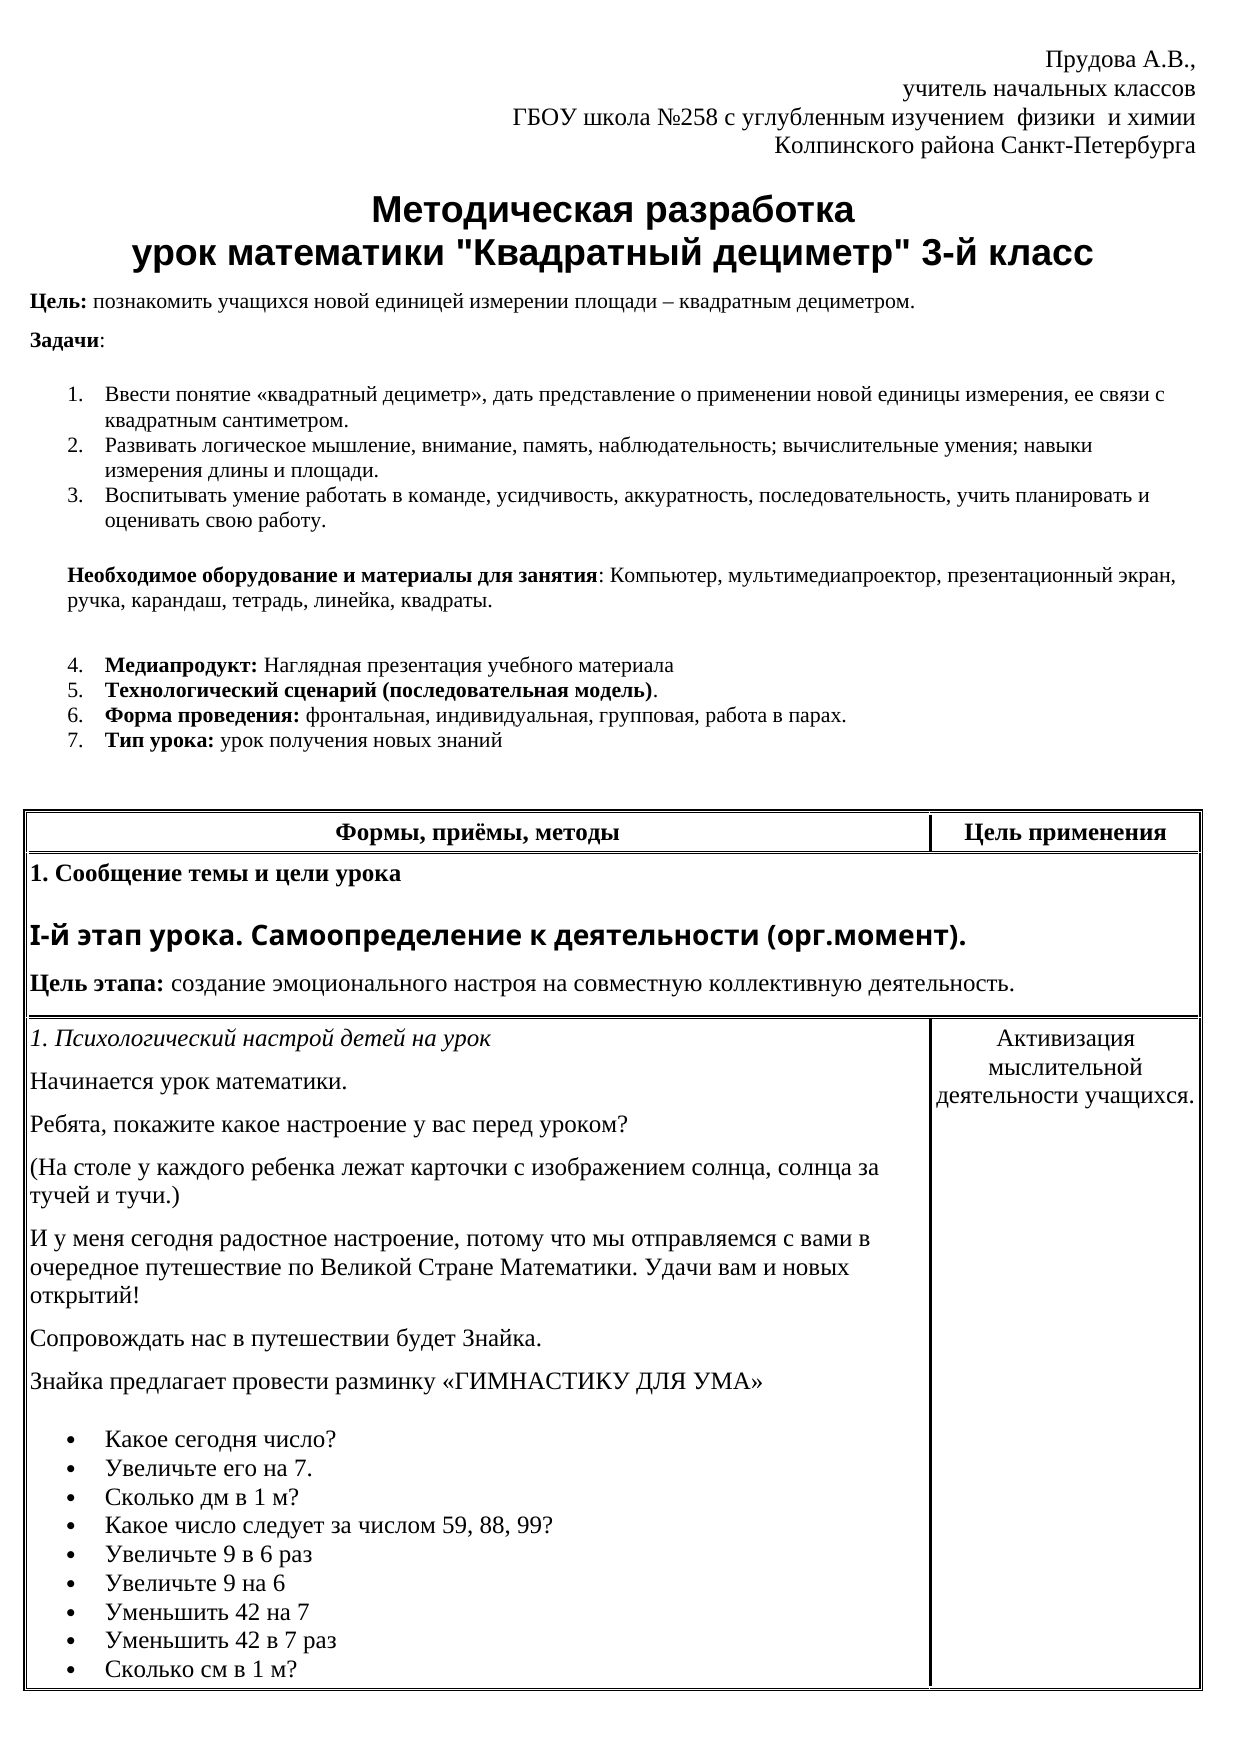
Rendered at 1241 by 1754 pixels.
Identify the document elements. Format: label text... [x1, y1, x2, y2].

list Форма проведения: фронтальная, индивидуальная, групповая, работа в парах. [67, 702, 1196, 727]
table_cell 1. Сообщение темы и цели урока I-й этап урока. Cамоопределение к деятельности (орг.момент). Цель этапа: создание эмоционального настроя на совместную коллективную деятельность. [25, 851, 1201, 1015]
text Необходимое оборудование и материалы для занятия: Компьютер, мультимедиапроектор, презентационный экран, ручка, карандаш, тетрадь, линейка, квадраты. [67, 562, 1196, 612]
list Медиапродукт: Наглядная презентация учебного материала [67, 652, 1196, 677]
list Тип урока: урок получения новых знаний [67, 727, 1196, 752]
list Развивать логическое мышление, внимание, память, наблюдательность; вычислительные умения; навыки измерения длины и площади. [67, 432, 1196, 482]
text Прудова А.В., учитель начальных классов ГБОУ школа №258 с углубленным изучением физики и химии Колпинского района Санкт-Петербурга [29, 44, 1196, 159]
list Технологический сценарий (последовательная модель). [67, 677, 1196, 702]
table_header Формы, приёмы, методы [27, 811, 930, 851]
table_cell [27, 1015, 930, 1688]
list Ввести понятие «квадратный дециметр», дать представление о применении новой единицы измерения, ее связи с квадратным сантиметром. [67, 381, 1196, 432]
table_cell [930, 1015, 1200, 1688]
table_header Цель применения [930, 813, 1199, 851]
text Задачи: [29, 327, 1196, 352]
list Воспитывать умение работать в команде, усидчивость, аккуратность, последовательность, учить планировать и оценивать свою работу. [67, 482, 1196, 533]
text Методическая разработка урок математики "Квадратный дециметр" 3-й класс [29, 187, 1196, 274]
text Цель: познакомить учащихся новой единицей измерении площади – квадратным дециметром. [29, 288, 1196, 313]
